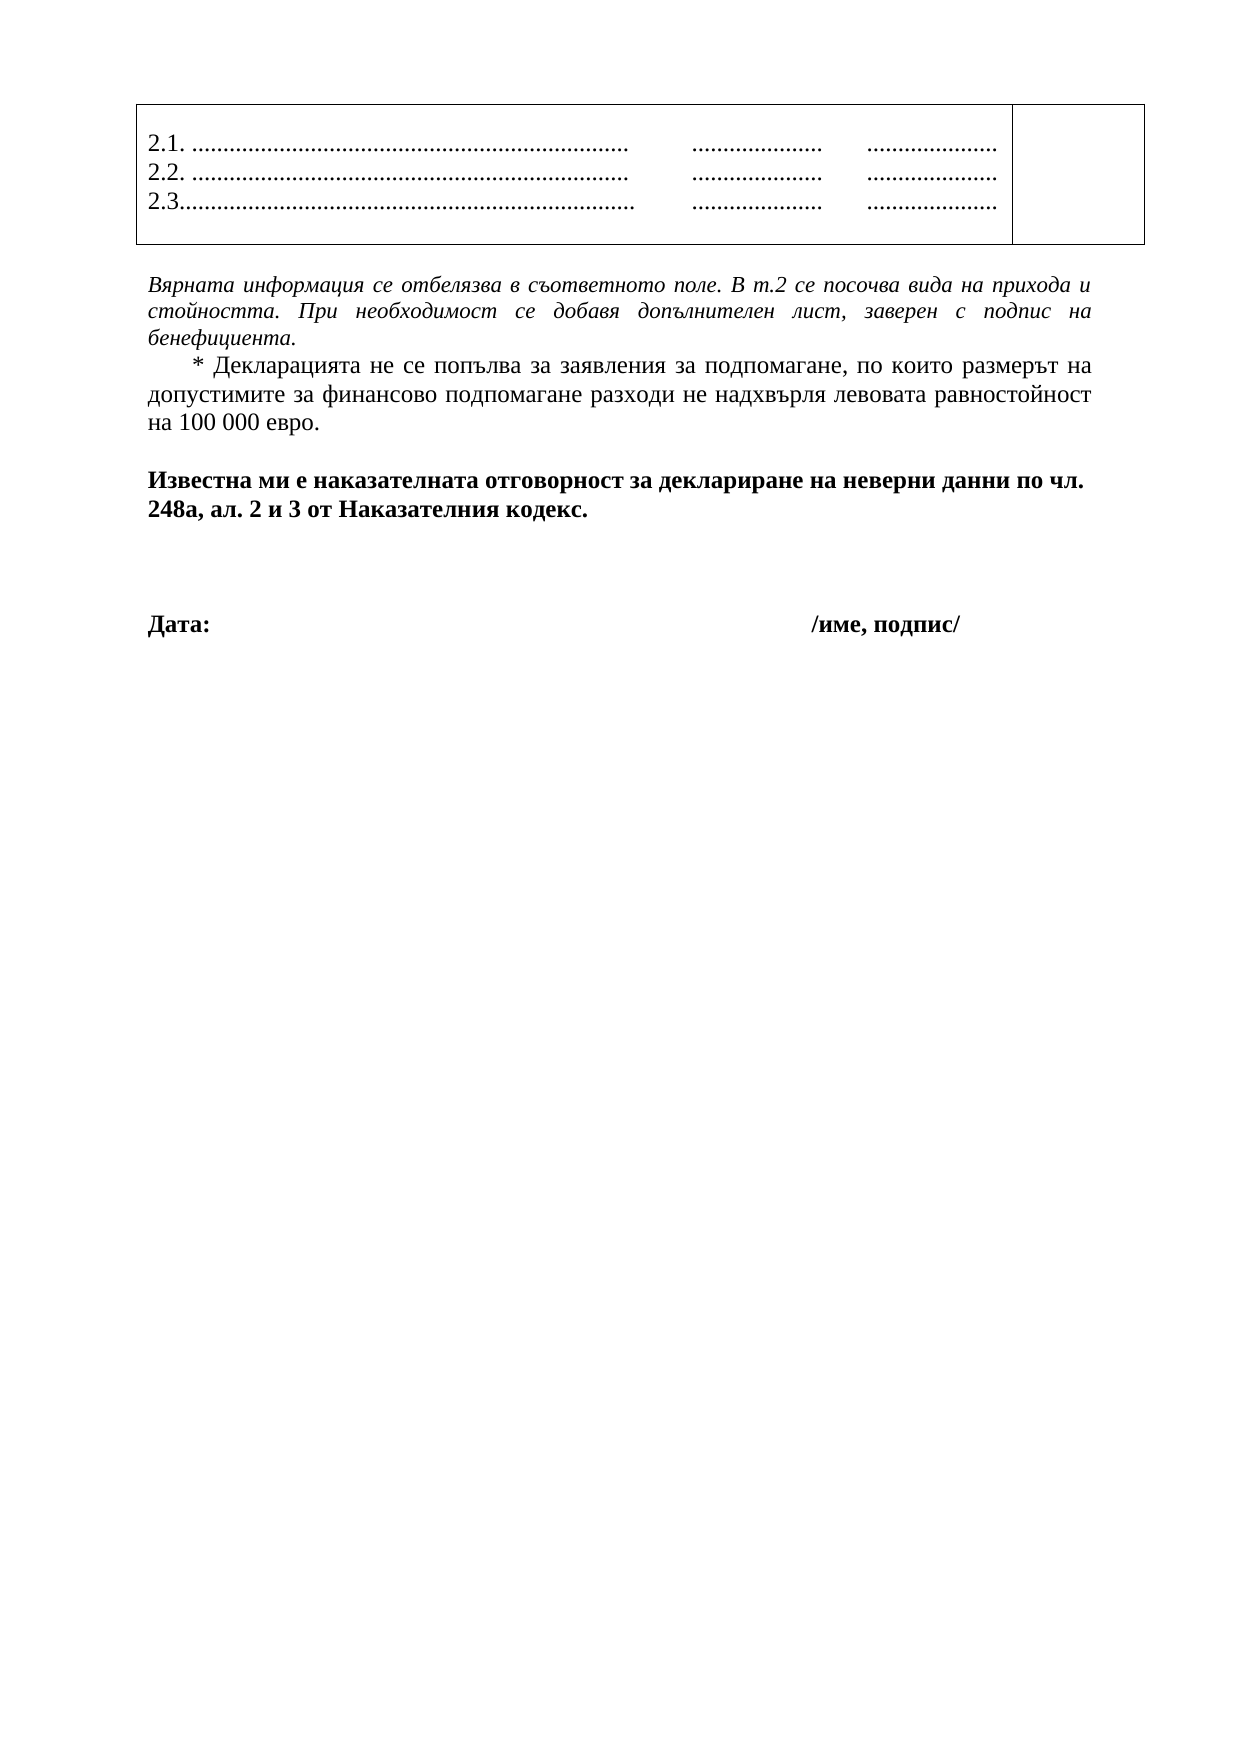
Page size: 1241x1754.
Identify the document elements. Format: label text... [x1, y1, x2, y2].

text Известна ми е наказателната отговорност за деклариране на неверни данни по чл. 248а, ал. 2 и 3 от Наказателния кодекс. [148, 465, 1093, 522]
text * Декларацията не се попълва за заявления за подпомагане, по които размерът на допустимите за финансово подпомагане разходи не надхвърля левовата равностойност на 100 000 евро. [148, 350, 1093, 436]
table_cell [137, 105, 1012, 243]
text Вярната информация се отбелязва в съответното поле. В т.2 се посочва вида на прихода и стойността. При необходимост се добавя допълнителен лист, заверен с подпис на бенефициента. [148, 271, 1093, 350]
text Дата: /име, подпис/ [148, 609, 1085, 637]
table_cell [1013, 105, 1144, 243]
